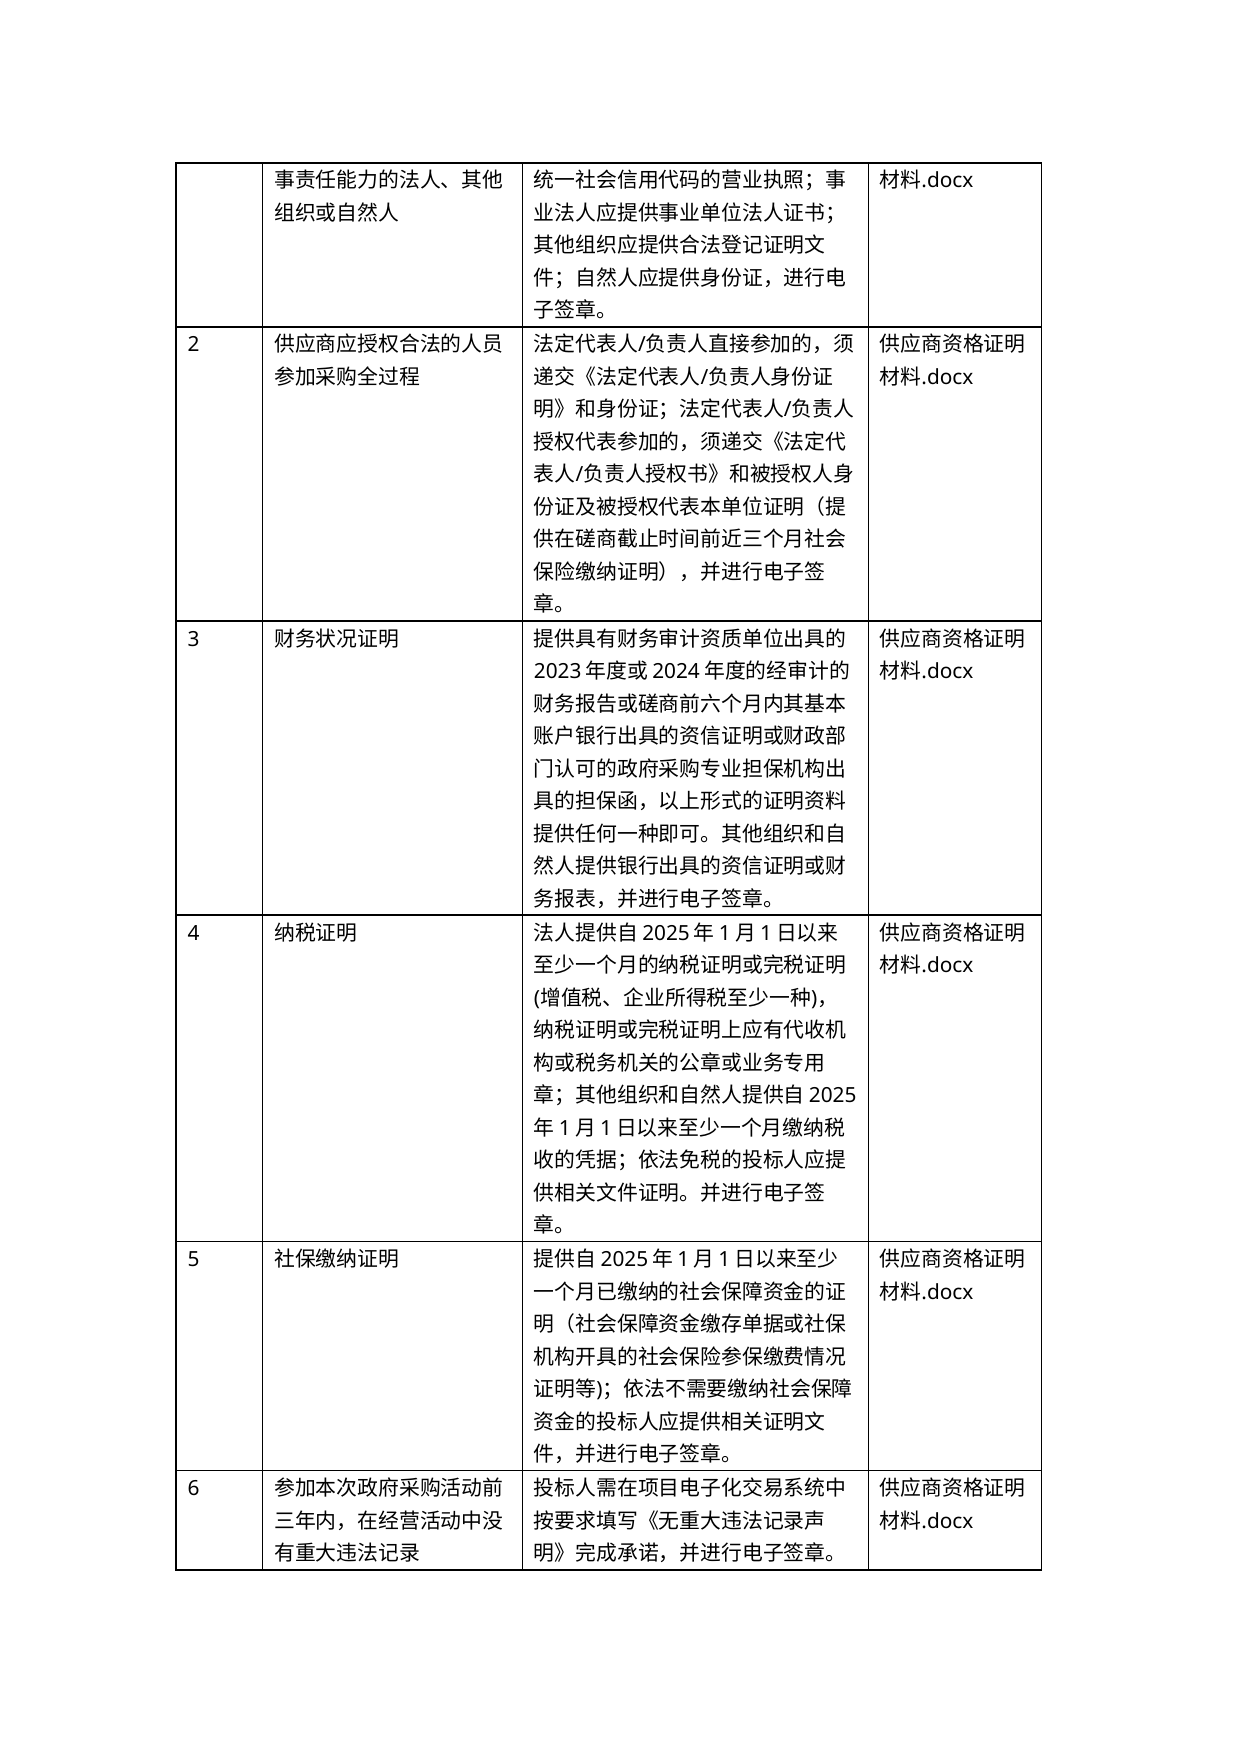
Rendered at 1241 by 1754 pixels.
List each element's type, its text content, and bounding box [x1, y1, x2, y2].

table_cell 提供自2025年1月1日以来至少一个月已缴纳的社会保障资金的证明（社会保障资金缴存单据或社保机构开具的社会保险参保缴费情况证明等)；依法不需要缴纳社会保障资金的投标人应提供相关证明文件，并进行电子签章。 [523, 1242, 868, 1470]
table_cell 4 [177, 916, 262, 1241]
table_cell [523, 164, 868, 326]
table_cell 供应商应授权合法的人员参加采购全过程 [263, 328, 522, 620]
table_cell 5 [177, 1242, 262, 1470]
table_cell 供应商资格证明材料.docx [869, 916, 1041, 1241]
table_cell 财务状况证明 [263, 622, 522, 914]
table_cell 供应商资格证明材料.docx [869, 1471, 1041, 1569]
table_cell 供应商资格证明材料.docx [869, 328, 1041, 620]
table_cell 法人提供自2025年1月1日以来至少一个月的纳税证明或完税证明(增值税、企业所得税至少一种)，纳税证明或完税证明上应有代收机构或税务机关的公章或业务专用章；其他组织和自然人提供自2025年1月1日以来至少一个月缴纳税收的凭据；依法免税的投标人应提供相关文件证明。并进行电子签章。 [523, 916, 868, 1241]
table_cell 社保缴纳证明 [263, 1242, 522, 1470]
table_cell 法定代表人/负责人直接参加的，须递交《法定代表人/负责人身份证明》和身份证；法定代表人/负责人授权代表参加的，须递交《法定代表人/负责人授权书》和被授权人身份证及被授权代表本单位证明（提供在磋商截止时间前近三个月社会保险缴纳证明），并进行电子签章。 [523, 328, 868, 620]
table_cell 1 [177, 164, 262, 326]
table_cell 2 [177, 328, 262, 620]
table_cell 6 [177, 1471, 262, 1569]
table_cell 供应商资格证明材料.docx [869, 622, 1041, 914]
table_cell 提供具有财务审计资质单位出具的2023年度或2024年度的经审计的财务报告或磋商前六个月内其基本账户银行出具的资信证明或财政部门认可的政府采购专业担保机构出具的担保函，以上形式的证明资料提供任何一种即可。其他组织和自然人提供银行出具的资信证明或财务报表，并进行电子签章。 [523, 622, 868, 914]
table_cell 纳税证明 [263, 916, 522, 1241]
table_cell 供应商资格证明材料.docx [869, 1242, 1041, 1470]
table_cell 参加本次政府采购活动前三年内，在经营活动中没有重大违法记录 [263, 1471, 522, 1569]
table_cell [263, 164, 522, 326]
table_cell 3 [177, 622, 262, 914]
table_cell 供应商资格证明材料.docx [869, 164, 1041, 326]
table_cell 投标人需在项目电子化交易系统中按要求填写《无重大违法记录声明》完成承诺，并进行电子签章。 [523, 1471, 868, 1569]
